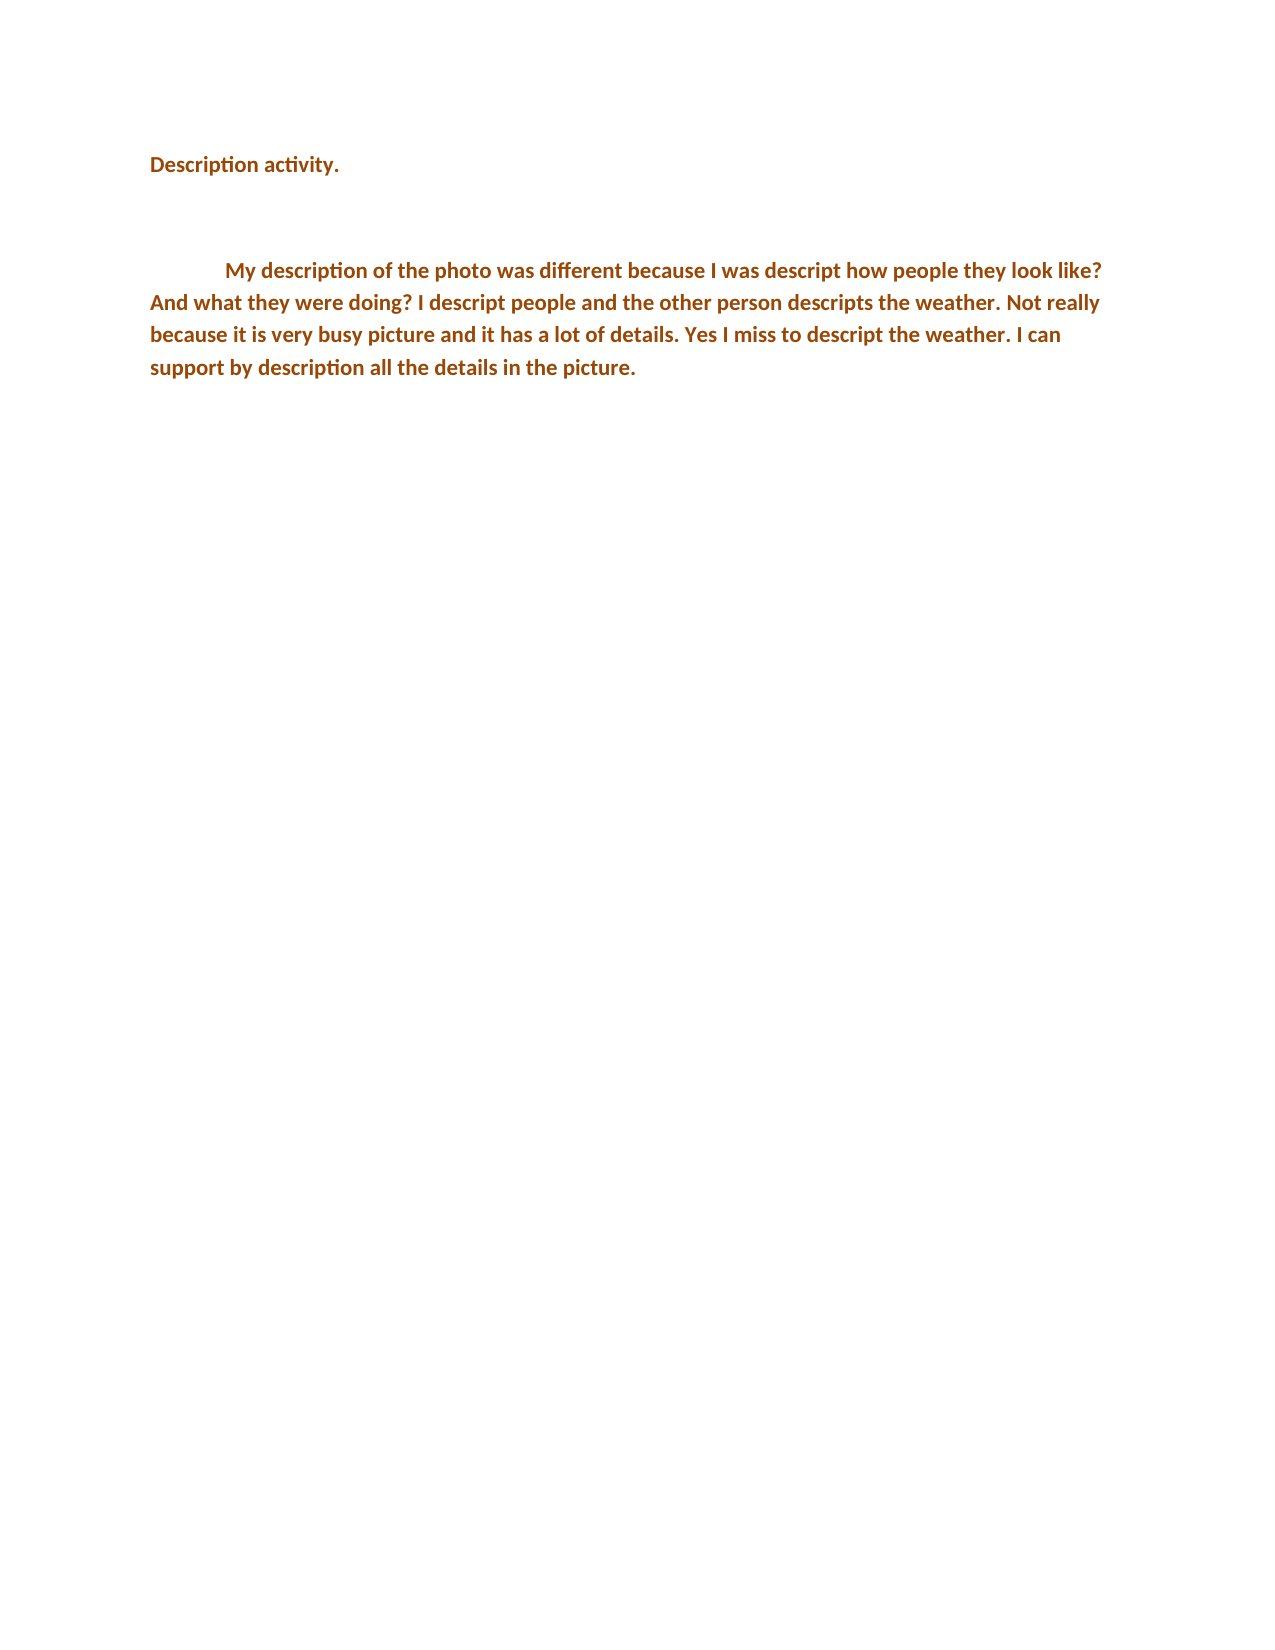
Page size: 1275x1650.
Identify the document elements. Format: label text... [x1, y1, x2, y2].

text Description activity. [150, 150, 1125, 178]
text My description of the photo was different because I was descript how people they look like? And what they were doing? I descript people and the other person descripts the weather. Not really because it is very busy picture and it has a lot of details. Yes I miss to descript the weather. I can support by description all the details in the picture. [150, 256, 1125, 381]
